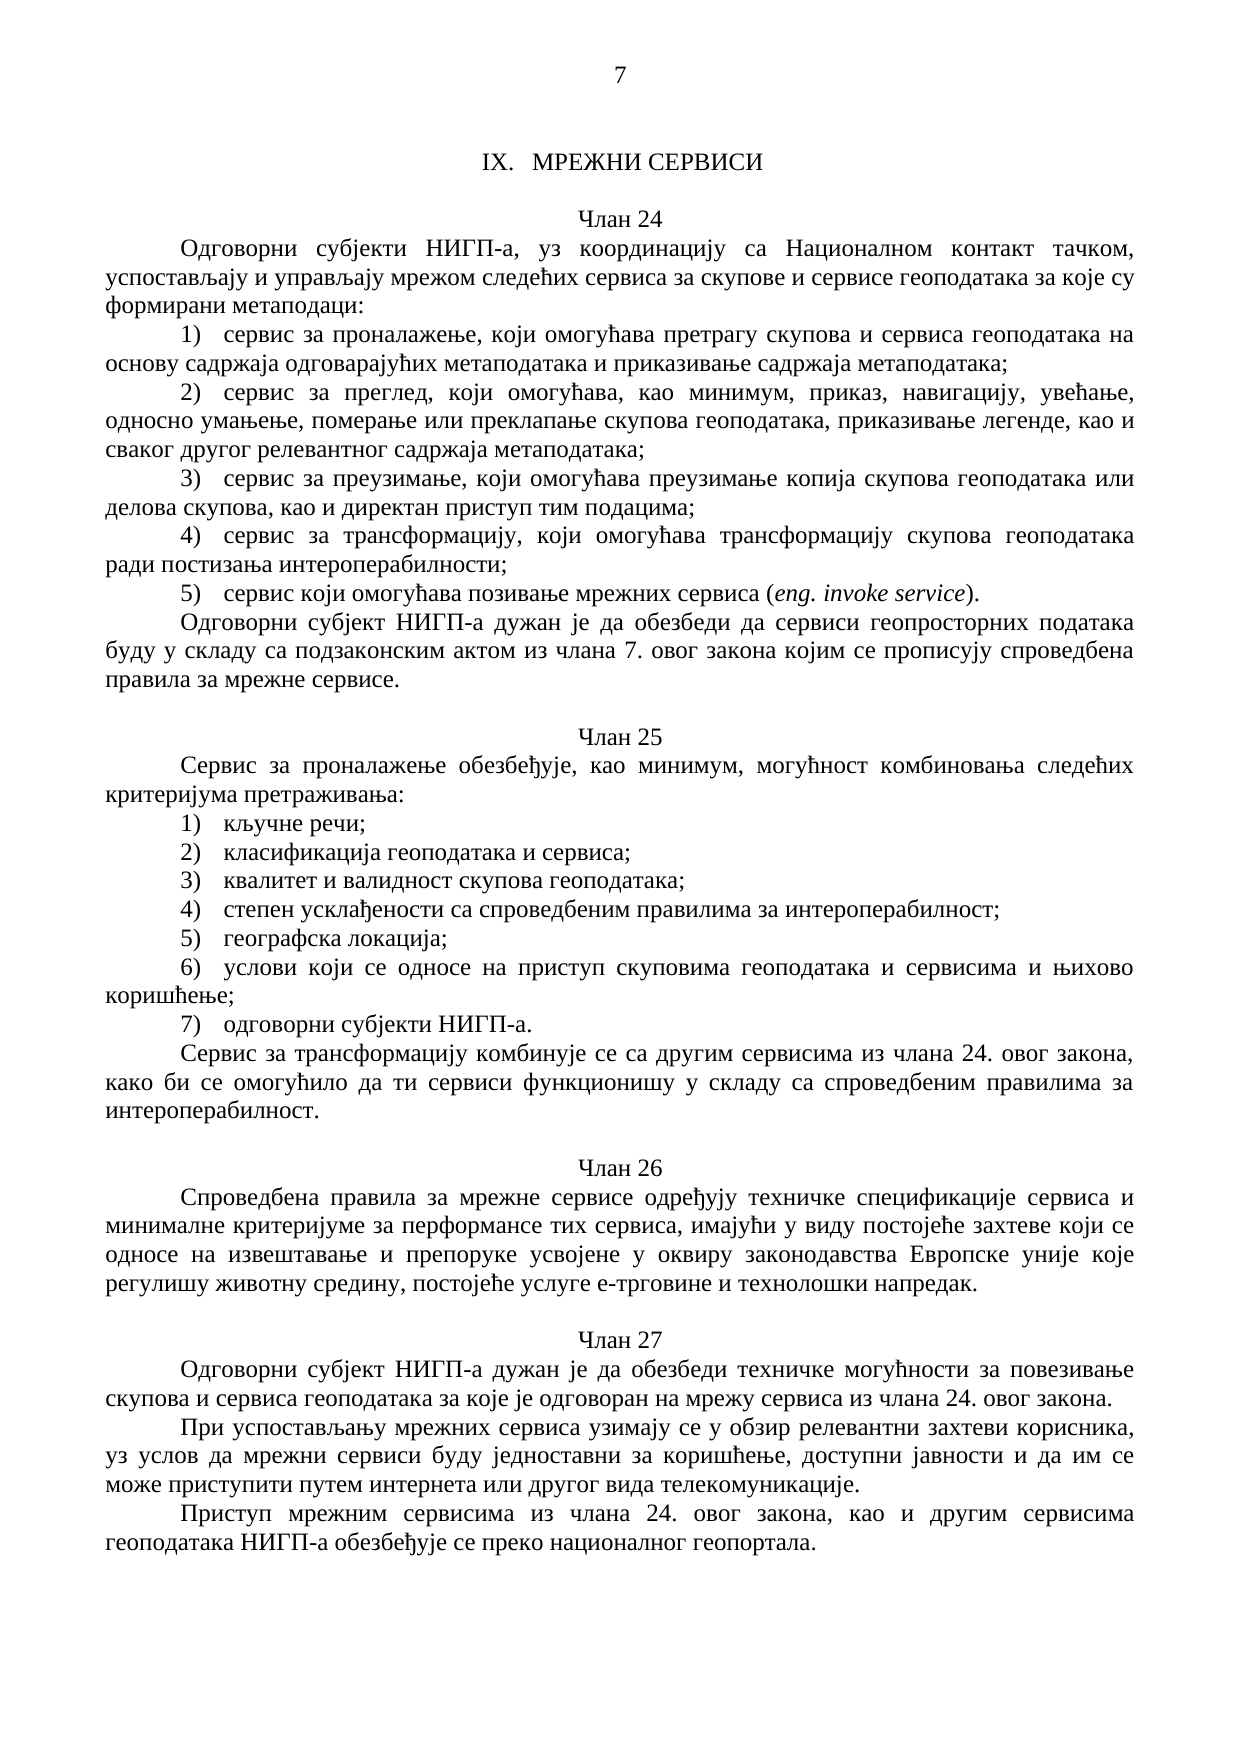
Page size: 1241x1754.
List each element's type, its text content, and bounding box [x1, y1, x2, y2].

text Сервис за проналажење обезбеђује, као минимум, могућност комбиновања следећих критеријума претраживања: [105, 751, 1135, 808]
list сервис за трансформацију, који омогућава трансформацију скупова геоподатака ради постизања интероперабилности; [105, 521, 1135, 578]
text Члан [105, 722, 1135, 751]
text Одговорни субјекти НИГП-а, уз координацију са Националном контакт тачком, успостављају и управљају мрежом следећих сервиса за скупове и сервисе геоподатака за које су формирани метаподаци: [105, 233, 1135, 319]
text Спроведбена правила за мрежне сервисе одређују техничке спецификације сервиса и минималне критеријуме за перформансе тих сервиса, имајући у виду постојеће захтеве који се односе на извештавање и препоруке усвојене у оквиру законодавства Европске уније које регулишу животну средину, постојеће услуге е-трговине и технолошки напредак. [105, 1182, 1135, 1297]
subtitle Мрежни сервиси [142, 147, 1135, 176]
list сервис за преглед, који омогућава, као минимум, приказ, навигацију, увећање, односно умањење, померање или преклапање скупова геоподатака, приказивање легенде, као и сваког другог релевантног садржаја метаподатака; [105, 377, 1135, 463]
list сервис за проналажење, који омогућава претрагу скупова и сервиса геоподатака на основу садржаја одговарајућих метаподатака и приказивање садржаја метаподатака; [105, 319, 1135, 377]
text Приступ мрежним сервисима из члана 24. овог закона, као и другим сервисима геоподатака НИГП-а обезбеђује се преко националног геопортала. [105, 1498, 1135, 1556]
list квалитет и валидност скупова геоподатака; [105, 866, 1135, 894]
text Одговорни субјект НИГП-а дужан je да обезбеди да сервиси геопросторних података буду у складу са подзаконским актом из члана 7. овог закона којим се прописују спроведбена правила за мрежне сервисе. [105, 607, 1135, 693]
list географска локација; [105, 923, 1135, 952]
text При успостављању мрежних сервиса узимају се у обзир релевантни захтеви корисника, уз услов да мрежни сервиси буду једноставни за коришћење, доступни јавности и да им се може приступити путем интернета или другог вида телекомуникације. [105, 1412, 1135, 1498]
list класификација геоподатака и сервиса; [105, 837, 1135, 866]
text Сервис за трансформацију комбинује се са другим сервисима из члана 24. овог закона, како би се омогућило да ти сервиси функционишу у складу са спроведбеним правилима за интероперабилност. [105, 1038, 1135, 1124]
list сервис за преузимање, који омогућава преузимање копија скупова геоподатака или делова скупова, као и директан приступ тим подацима; [105, 463, 1135, 521]
text Одговорни субјект НИГП-а дужан је да обезбеди техничке могућности за повезивање скупова и сервиса геоподатака за које је одговоран на мрежу сервиса из члана 24. овог закона. [105, 1354, 1135, 1412]
text Члан [105, 1153, 1135, 1182]
list кључне речи; [105, 808, 1135, 837]
list услови који се односе на приступ скуповима геоподатака и сервисима и њихово коришћење; [105, 952, 1135, 1009]
list сервис који омогућава позивање мрежних сервиса (eng. invoke service). [105, 578, 1135, 607]
list степен усклађености са спроведбеним правилима за интероперабилност; [105, 894, 1135, 923]
list одговорни субјекти НИГП-а. [105, 1009, 1135, 1038]
text Члан [105, 1326, 1135, 1354]
text Члан [105, 204, 1135, 233]
